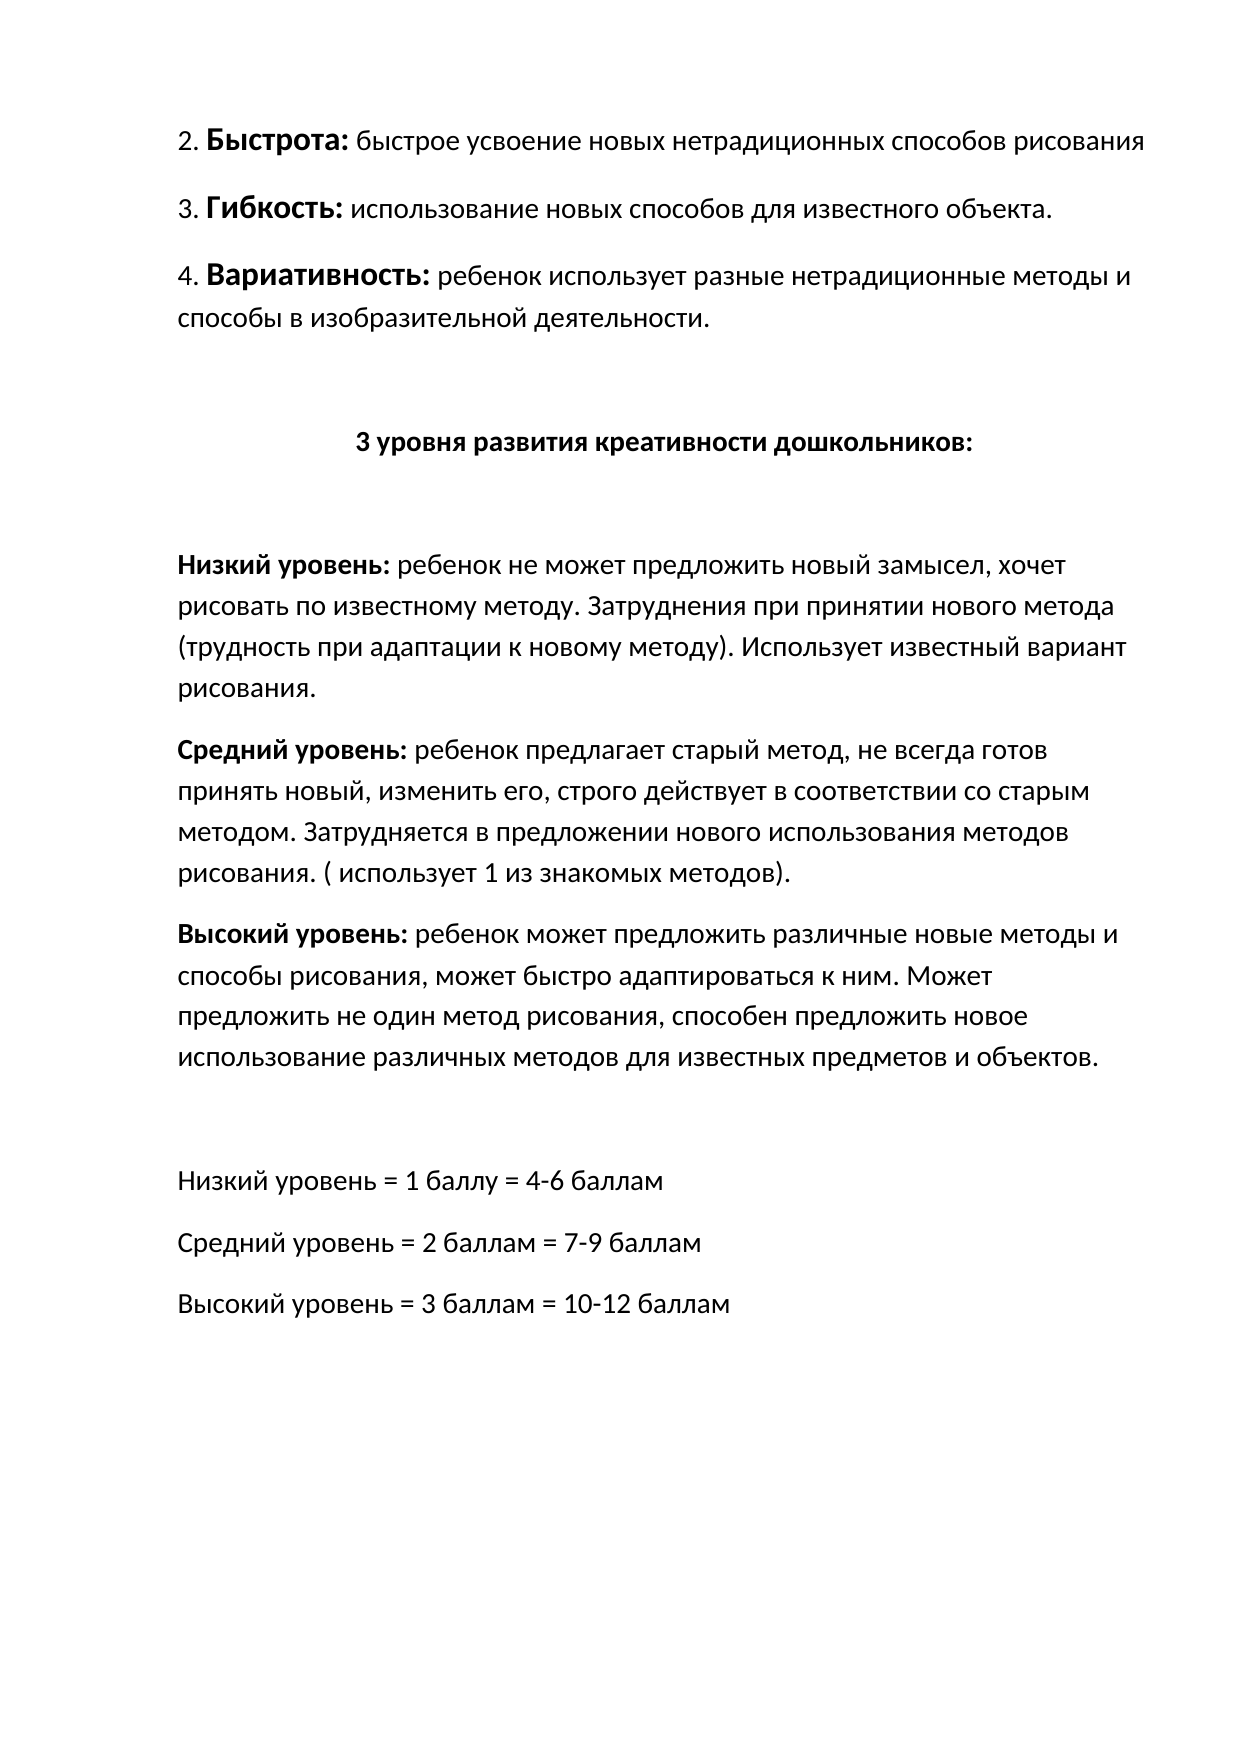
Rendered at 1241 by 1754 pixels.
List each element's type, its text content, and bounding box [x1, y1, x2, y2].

text 3. Гибкость: использование новых способов для известного объекта. [177, 186, 1152, 226]
text 4. Вариативность: ребенок использует разные нетрадиционные методы и способы в изобразительной деятельности. [177, 253, 1152, 335]
text Высокий уровень = 3 баллам = 10-12 баллам [177, 1286, 1152, 1321]
text Средний уровень = 2 баллам = 7-9 баллам [177, 1224, 1152, 1259]
text Средний уровень: ребенок предлагает старый метод, не всегда готов принять новый, изменить его, строго действует в соответствии со старым методом. Затрудняется в предложении нового использования методов рисования. ( использует 1 из знакомых методов). [177, 731, 1152, 889]
text 2. Быстрота: быстрое усвоение новых нетрадиционных способов рисования [177, 118, 1152, 159]
text Высокий уровень: ребенок может предложить различные новые методы и способы рисования, может быстро адаптироваться к ним. Может предложить не один метод рисования, способен предложить новое использование различных методов для известных предметов и объектов. [177, 916, 1152, 1074]
text Низкий уровень: ребенок не может предложить новый замысел, хочет рисовать по известному методу. Затруднения при принятии нового метода (трудность при адаптации к новому методу). Использует известный вариант рисования. [177, 546, 1152, 705]
text Низкий уровень = 1 баллу = 4-6 баллам [177, 1162, 1152, 1198]
text 3 уровня развития креативности дошкольников: [177, 423, 1152, 458]
